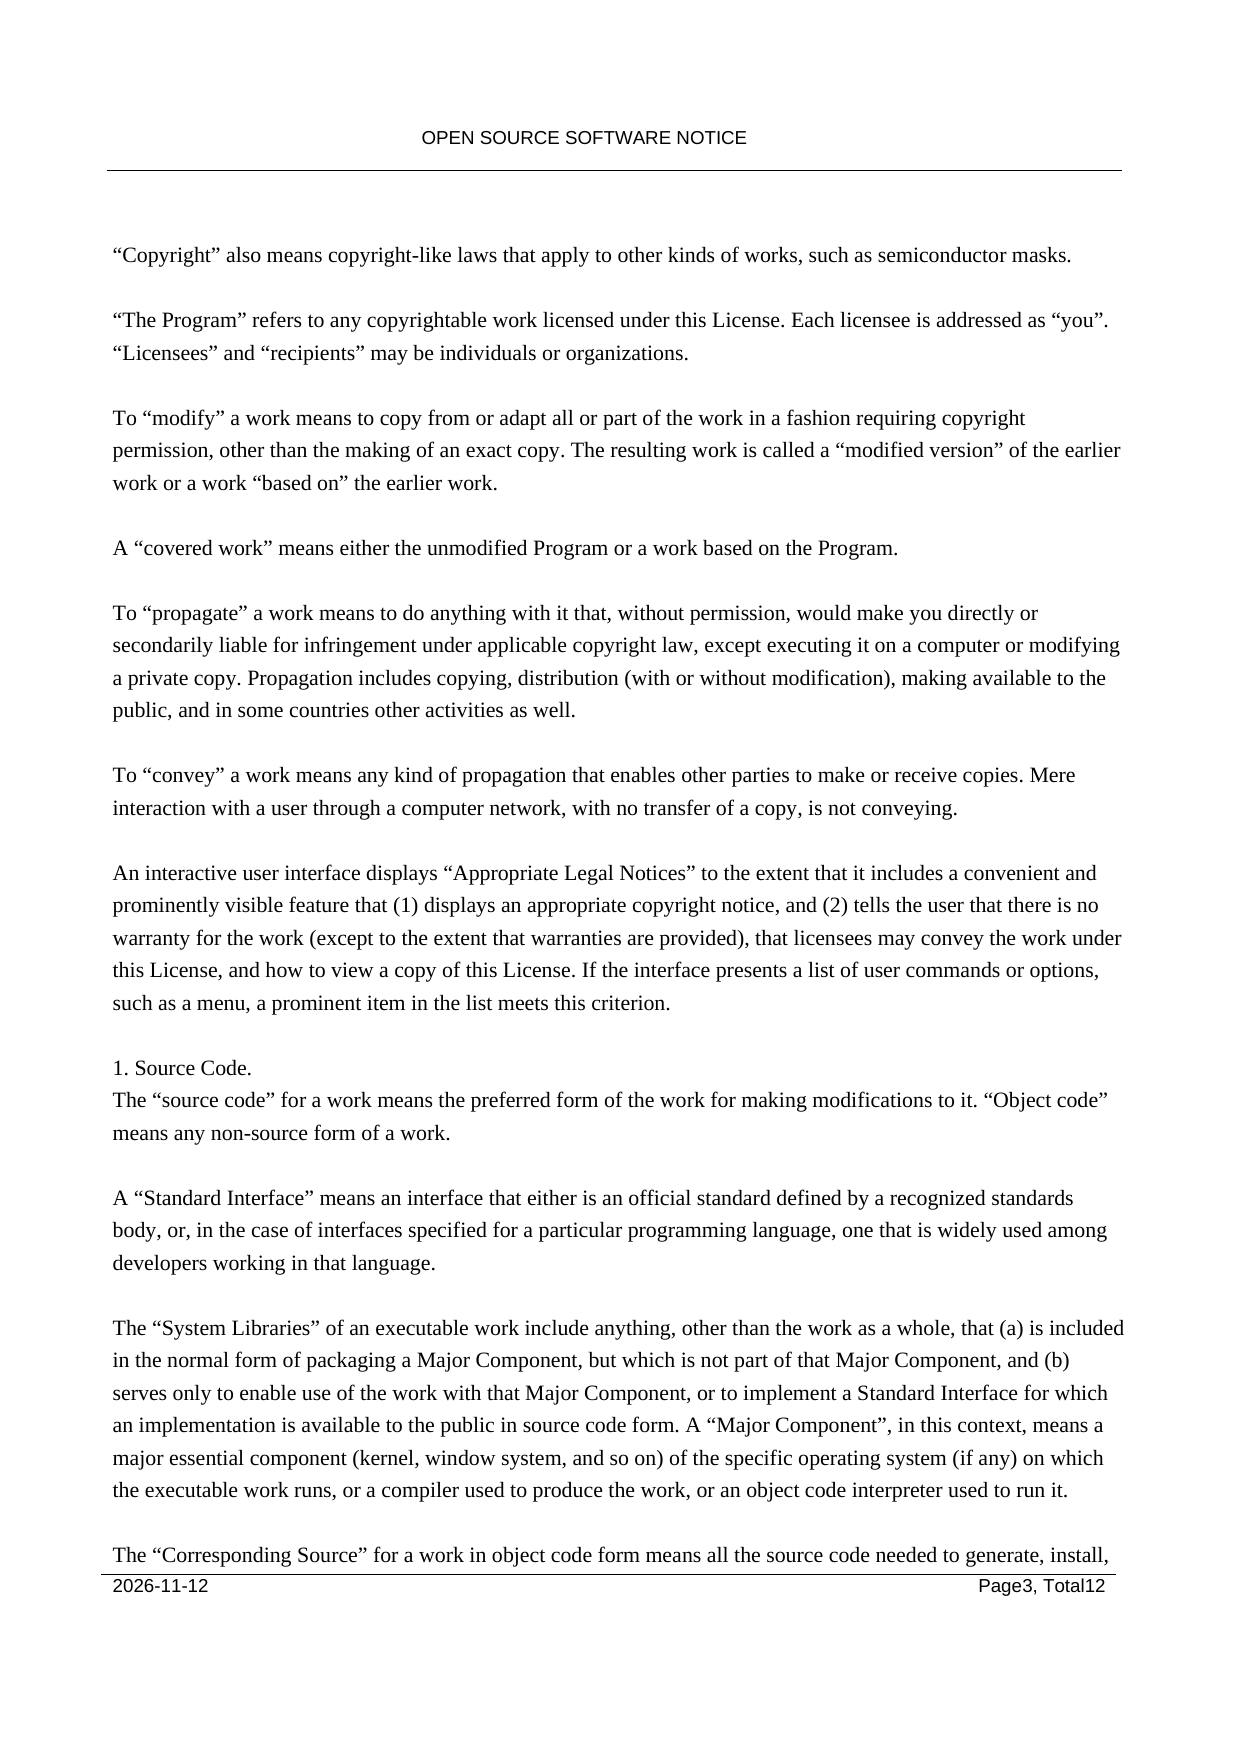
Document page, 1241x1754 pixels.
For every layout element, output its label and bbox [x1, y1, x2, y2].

text [112, 206, 1128, 1571]
